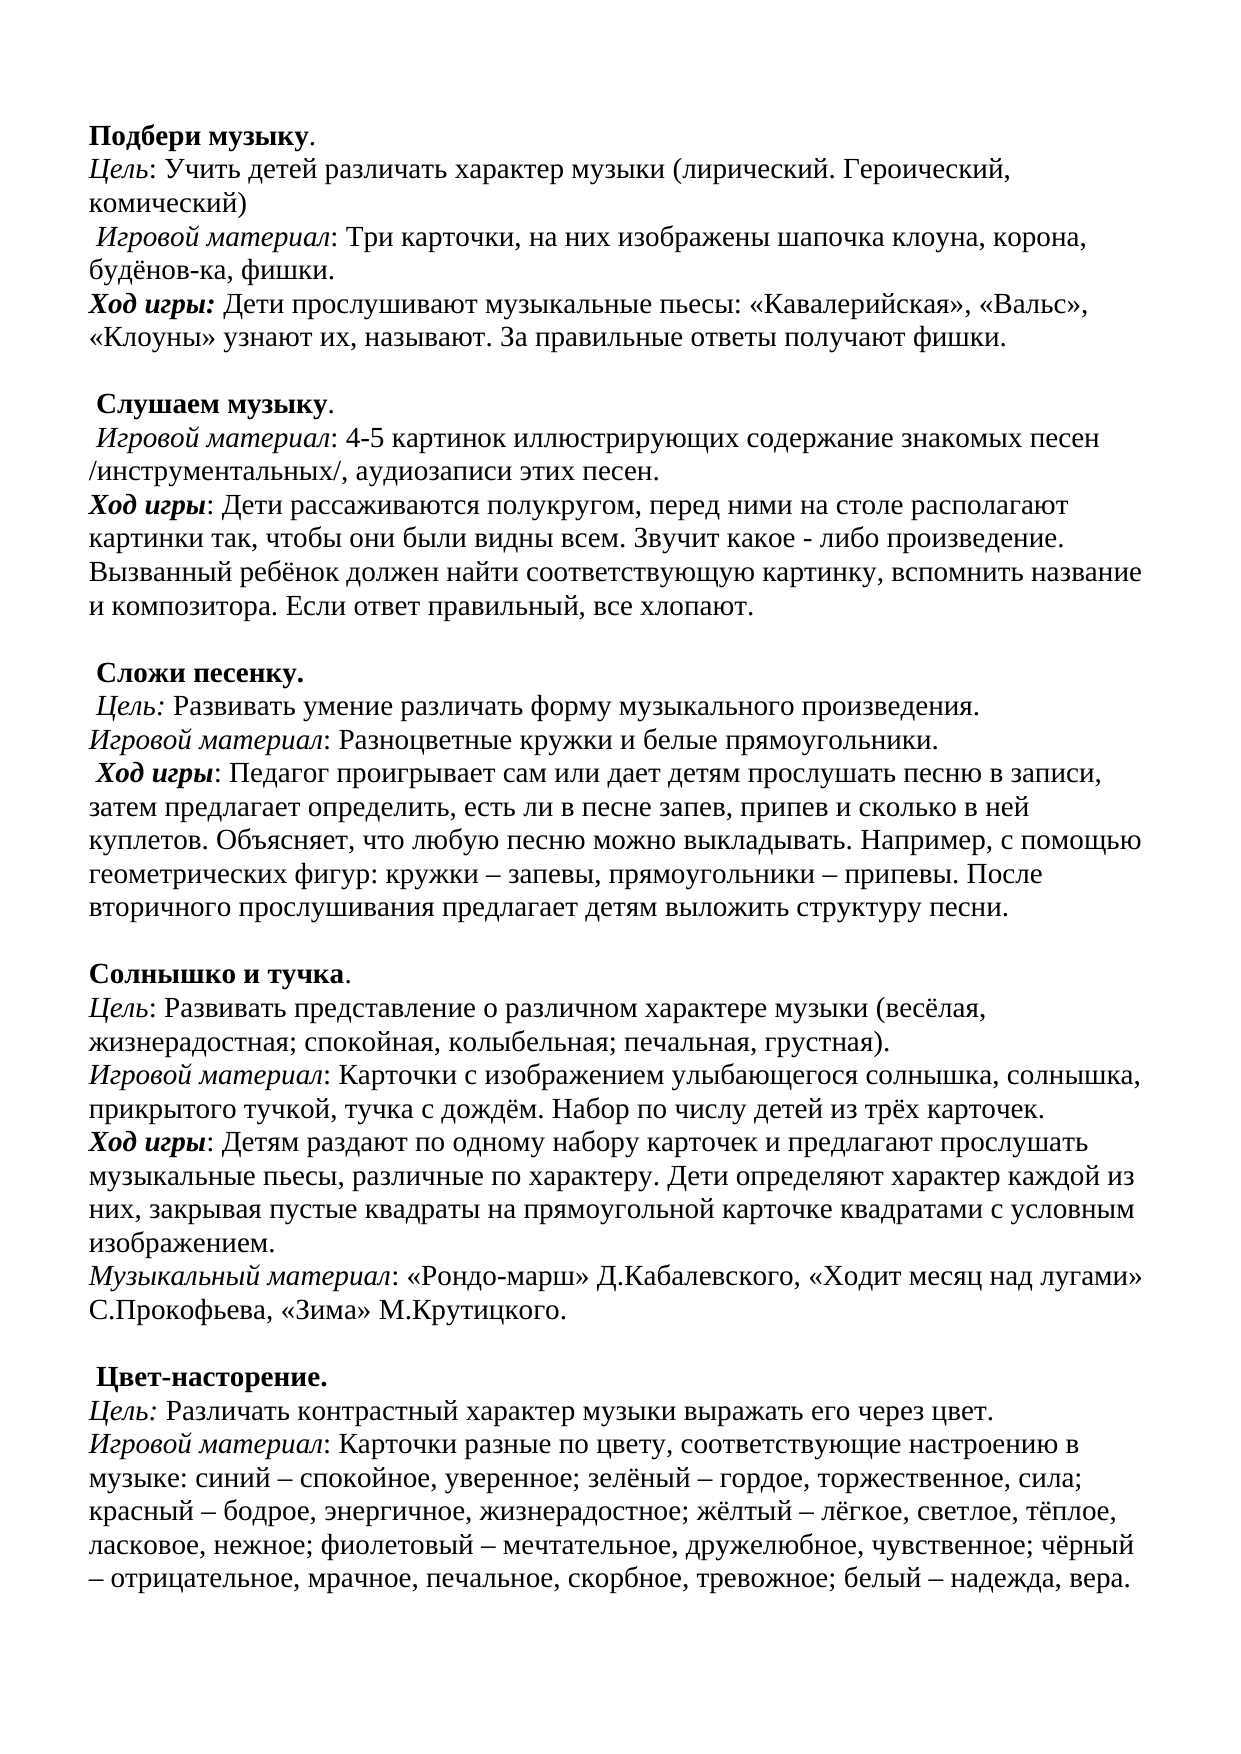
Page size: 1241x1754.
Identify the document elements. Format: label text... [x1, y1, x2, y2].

text Цвет-насторение. [88, 1359, 1152, 1393]
text Ход игры: Педагог проигрывает сам или дает детям прослушать песню в записи, затем предлагает определить, есть ли в песне запев, припев и сколько в ней куплетов. Объясняет, что любую песню можно выкладывать. Например, с помощью геометрических фигур: кружки – запевы, прямоугольники – припевы. После вторичного прослушивания предлагает детям выложить структуру песни. [88, 755, 1152, 923]
text Цель: Учить детей различать характер музыки (лирический. Героический, комический) [88, 152, 1152, 219]
text Ход игры: Дети рассаживаются полукругом, перед ними на столе располагают картинки так, чтобы они были видны всем. Звучит какое - либо произведение. Вызванный ребёнок должен найти соответствующую картинку, вспомнить название и композитора. Если ответ правильный, все хлопают. [88, 487, 1152, 621]
text Солнышко и тучка. [88, 957, 1152, 990]
text Цель: Развивать умение различать форму музыкального произведения. [88, 688, 1152, 722]
text Игровой материал: 4-5 картинок иллюстрирующих содержание знакомых песен /инструментальных/, аудиозаписи этих песен. [88, 420, 1152, 487]
text Цель: Развивать представление о различном характере музыки (весёлая, жизнерадостная; спокойная, колыбельная; печальная, грустная). [88, 990, 1152, 1057]
text Игровой материал: Разноцветные кружки и белые прямоугольники. [88, 722, 1152, 755]
text Игровой материал: Карточки с изображением улыбающегося солнышка, солнышка, прикрытого тучкой, тучка с дождём. Набор по числу детей из трёх карточек. [88, 1057, 1152, 1124]
text Подбери музыку. [88, 118, 1152, 152]
text Слушаем музыку. [88, 386, 1152, 420]
text Ход игры: Дети прослушивают музыкальные пьесы: «Кавалерийская», «Вальс», «Клоуны» узнают их, называют. За правильные ответы получают фишки. [88, 286, 1152, 353]
text Цель: Различать контрастный характер музыки выражать его через цвет. [88, 1393, 1152, 1426]
text Музыкальный материал: «Рондо-марш» Д.Кабалевского, «Ходит месяц над лугами» С.Прокофьева, «Зима» М.Крутицкого. [88, 1258, 1152, 1326]
text Сложи песенку. [88, 655, 1152, 688]
text Ход игры: Детям раздают по одному набору карточек и предлагают прослушать музыкальные пьесы, различные по характеру. Дети определяют характер каждой из них, закрывая пустые квадраты на прямоугольной карточке квадратами с условным изображением. [88, 1124, 1152, 1258]
text Игровой материал: Три карточки, на них изображены шапочка клоуна, корона, будёнов-ка, фишки. [88, 219, 1152, 286]
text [88, 1426, 1152, 1594]
